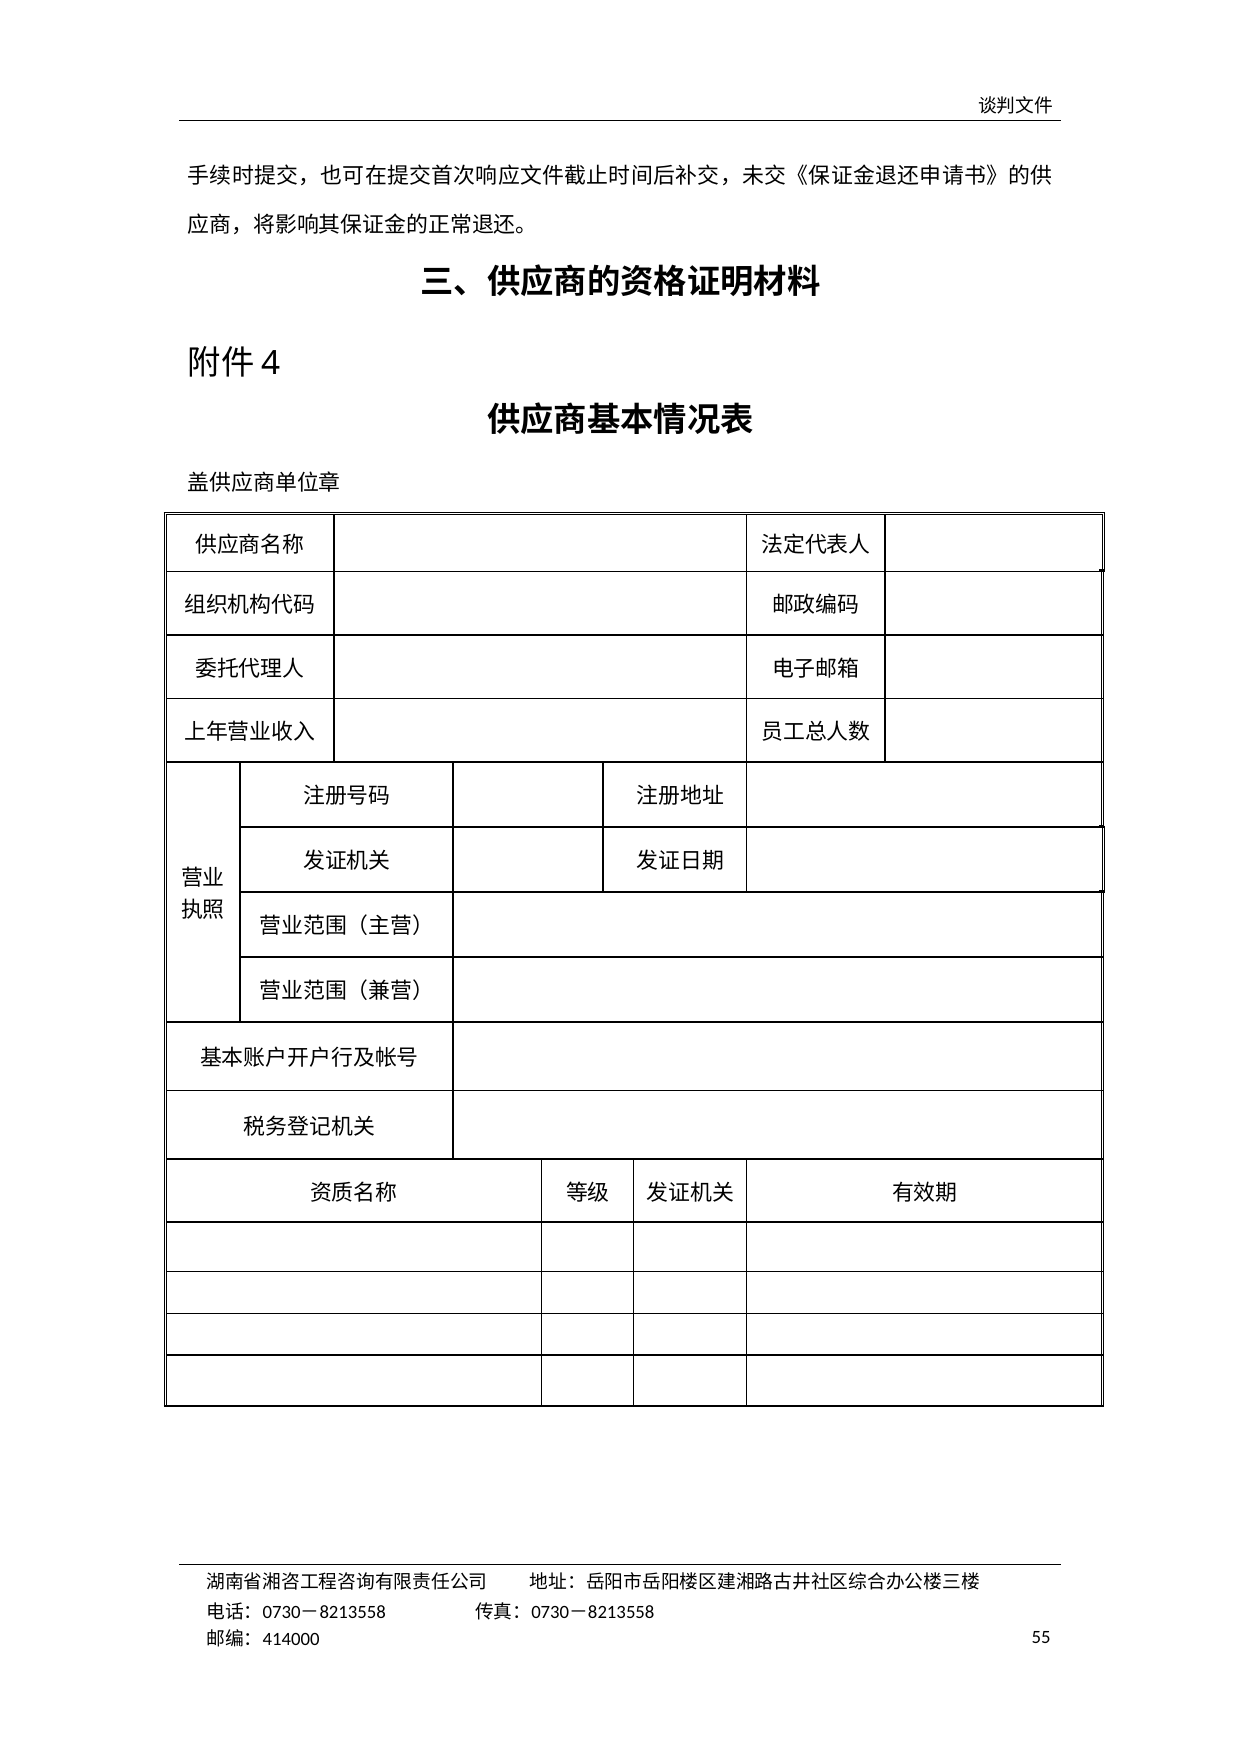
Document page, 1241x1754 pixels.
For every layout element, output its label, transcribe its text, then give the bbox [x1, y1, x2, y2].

table_cell [542, 1356, 633, 1405]
table_cell [542, 1223, 633, 1271]
table_cell 员工总人数 [747, 699, 884, 761]
table_cell [335, 636, 746, 698]
table_cell [886, 636, 1101, 698]
table_cell 营业执照 [167, 763, 239, 1021]
text 附件4 [187, 327, 1053, 392]
table_cell 税务登记机关 [167, 1091, 452, 1158]
table_cell 资质名称 [167, 1160, 541, 1221]
table_cell [747, 1314, 1101, 1354]
text 盖供应商单位章 [187, 465, 1053, 496]
table_cell [454, 828, 602, 891]
table_cell [747, 1356, 1101, 1405]
table_cell 营业范围（主营） [241, 893, 452, 956]
table_cell 委托代理人 [167, 636, 333, 698]
table_cell [634, 1314, 746, 1354]
table_cell 发证机关 [241, 828, 452, 891]
table_cell 上年营业收入 [167, 699, 333, 761]
table_header [886, 515, 1102, 571]
table_cell [542, 1272, 633, 1312]
table_cell [747, 828, 1102, 891]
table_cell 发证机关 [634, 1160, 746, 1221]
table_cell [454, 893, 1101, 956]
table_cell [634, 1356, 746, 1405]
table_cell 邮政编码 [747, 572, 884, 634]
table_cell 有效期 [747, 1160, 1101, 1221]
table_cell [634, 1272, 746, 1312]
table_cell 发证日期 [604, 828, 746, 891]
text 供应商基本情况表 [187, 392, 1053, 441]
table_cell [542, 1314, 633, 1354]
table_cell [886, 572, 1101, 634]
table_header 供应商名称 [167, 515, 333, 571]
table_cell 基本账户开户行及帐号 [167, 1023, 452, 1089]
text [187, 158, 1053, 239]
table_cell [167, 1356, 541, 1405]
table_cell 组织机构代码 [167, 572, 333, 634]
table_cell [335, 572, 746, 634]
text 三、供应商的资格证明材料 [187, 255, 1053, 303]
table_cell [747, 1223, 1101, 1271]
table_cell [747, 1272, 1101, 1312]
table_cell [886, 699, 1101, 761]
table_cell 注册号码 [241, 763, 452, 826]
table_header 法定代表人 [747, 515, 884, 571]
table_cell [747, 763, 1101, 826]
table_cell [454, 1091, 1101, 1158]
table_cell [167, 1314, 541, 1354]
table_cell [634, 1223, 746, 1271]
table_cell [454, 958, 1101, 1021]
table_cell [454, 763, 602, 826]
table_cell 电子邮箱 [747, 636, 884, 698]
table_cell 等级 [542, 1160, 633, 1221]
table_cell 营业范围（兼营） [241, 958, 452, 1021]
table_cell [335, 699, 746, 761]
table_header [335, 515, 746, 571]
table_cell [454, 1023, 1101, 1089]
table_cell [167, 1223, 541, 1271]
table_cell 注册地址 [604, 763, 746, 826]
table_cell [167, 1272, 541, 1312]
